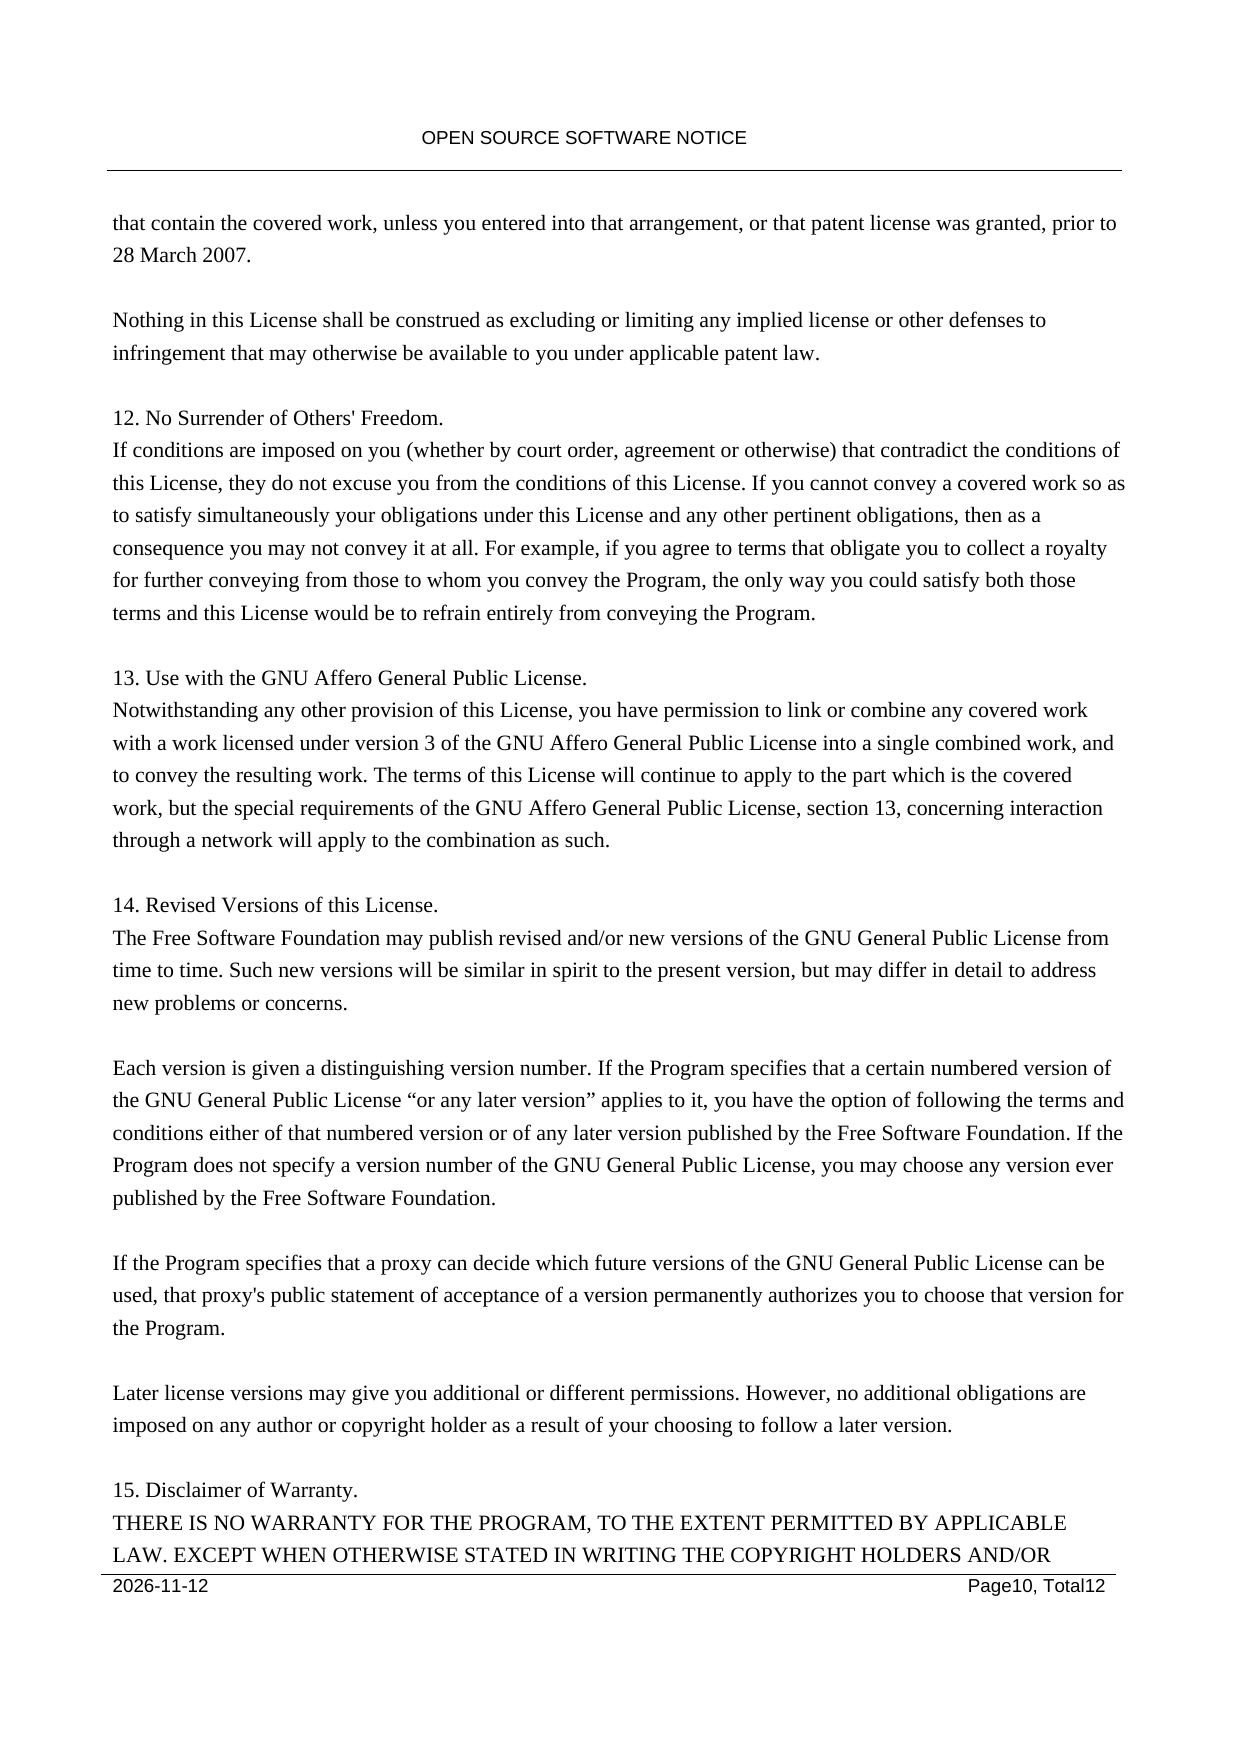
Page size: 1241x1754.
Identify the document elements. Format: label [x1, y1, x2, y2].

text [112, 206, 1128, 1571]
